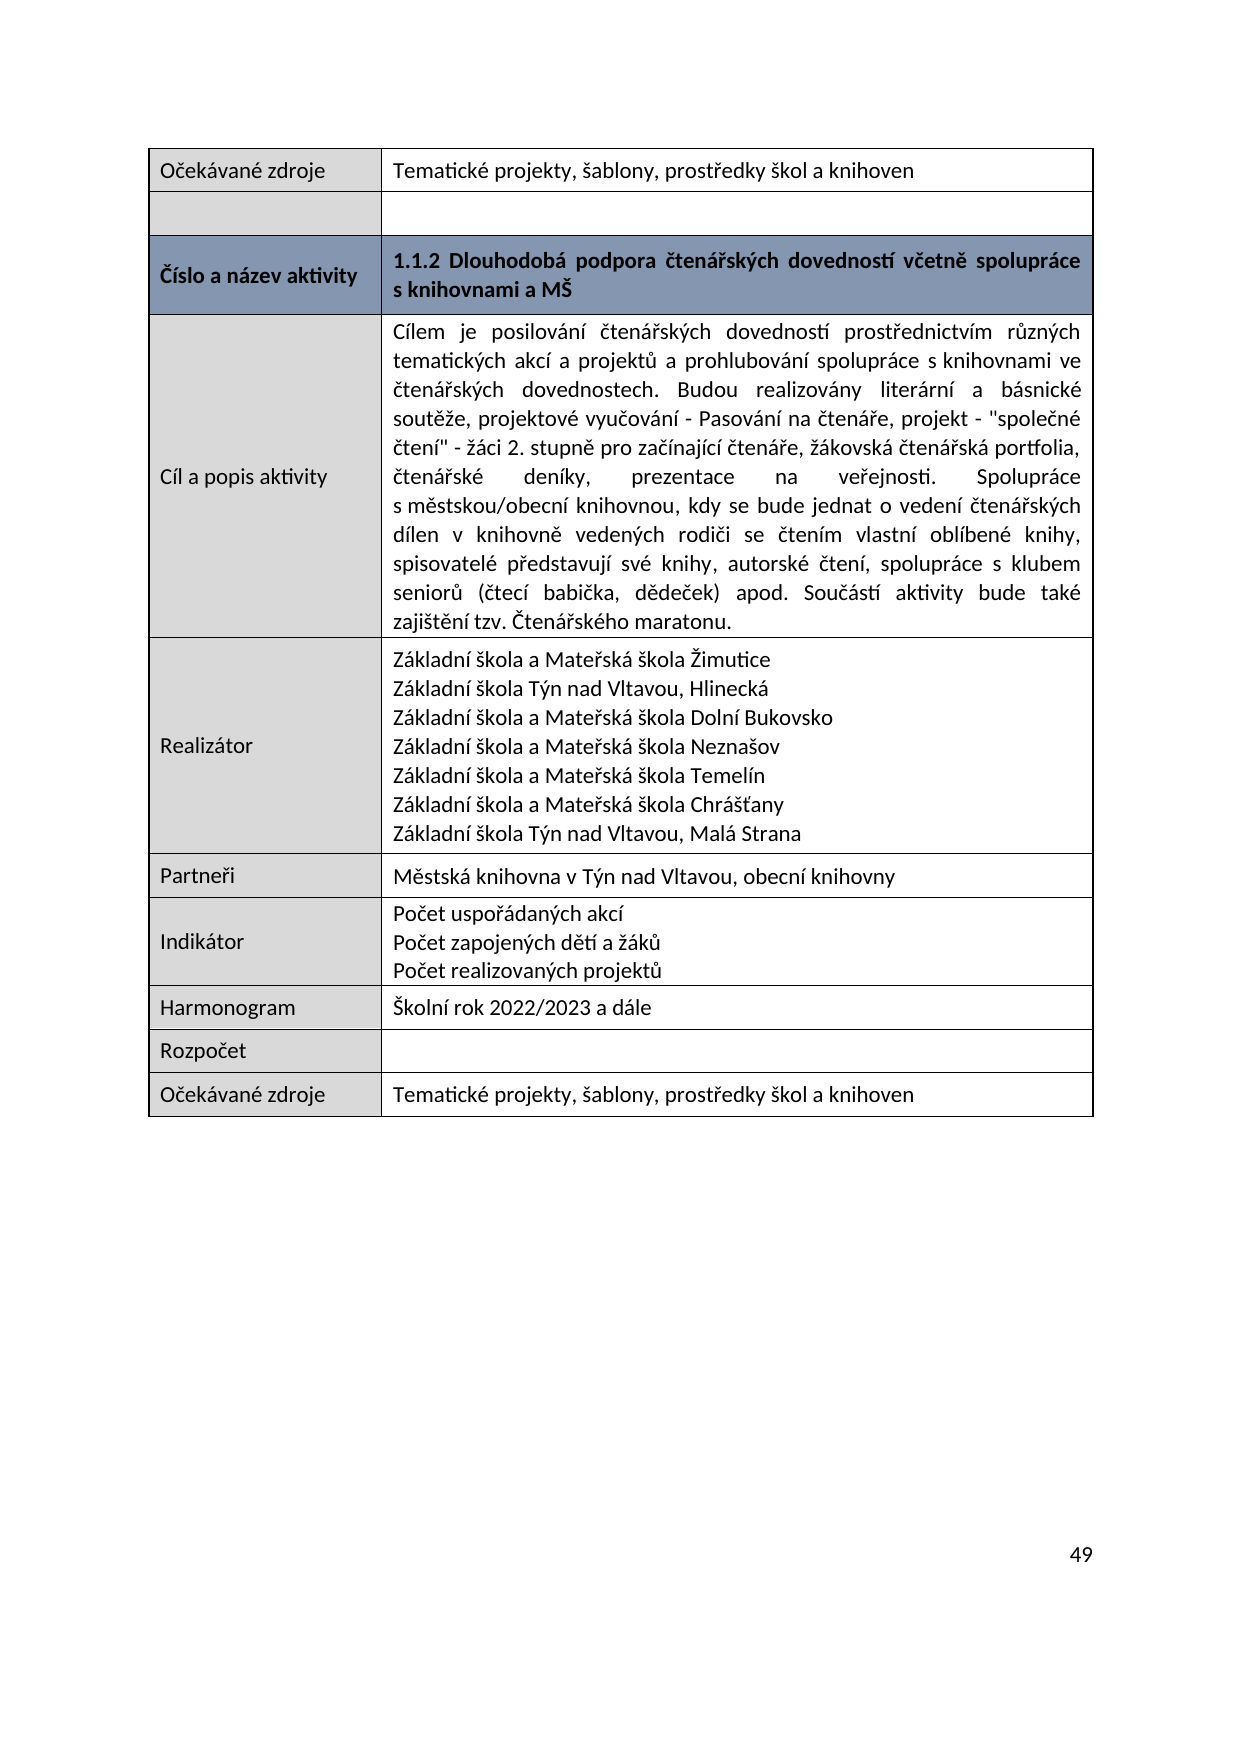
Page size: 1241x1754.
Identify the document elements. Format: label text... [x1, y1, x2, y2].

table_cell Cílem je posilování čtenářských dovedností prostřednictvím různých tematických akcí a projektů a prohlubování spolupráce s knihovnami ve čtenářských dovednostech. Budou realizovány literární a básnické soutěže, projektové vyučování - Pasování na čtenáře, projekt - "společné čtení" - žáci 2. stupně pro začínající čtenáře, žákovská čtenářská portfolia, čtenářské deníky, prezentace na veřejnosti. Spolupráce s městskou/obecní knihovnou, kdy se bude jednat o vedení čtenářských dílen v knihovně vedených rodiči se čtením vlastní oblíbené knihy, spisovatelé představují své knihy, autorské čtení, spolupráce s klubem seniorů (čtecí babička, dědeček) apod. Součástí aktivity bude také zajištění tzv. Čtenářského maratonu. [382, 315, 1092, 637]
table_cell 1.1.2 Dlouhodobá podpora čtenářských dovedností včetně spolupráce s knihovnami a MŠ [382, 236, 1092, 314]
table_cell Tematické projekty, šablony, prostředky škol a knihoven [382, 1073, 1092, 1116]
table_cell Základní škola a Mateřská škola Žimutice Základní škola Týn nad Vltavou, Hlinecká Základní škola a Mateřská škola Dolní Bukovsko Základní škola a Mateřská škola Neznašov Základní škola a Mateřská škola Temelín Základní škola a Mateřská škola Chrášťany Základní škola Týn nad Vltavou, Malá Strana [382, 638, 1092, 853]
table_cell Rozpočet [150, 1030, 381, 1072]
table_cell Realizátor [150, 638, 381, 853]
table_cell Městská knihovna v Týn nad Vltavou, obecní knihovny [382, 854, 1092, 897]
table_cell Očekávané zdroje [150, 1073, 381, 1116]
table_cell Tematické projekty, šablony, prostředky škol a knihoven [382, 149, 1092, 191]
table_cell Indikátor [150, 898, 381, 985]
table_cell Počet uspořádaných akcí Počet zapojených dětí a žáků Počet realizovaných projektů [382, 898, 1092, 985]
table_cell [150, 192, 381, 235]
table_cell Očekávané zdroje [150, 149, 381, 191]
table_cell [382, 1030, 1092, 1072]
table_cell Číslo a název aktivity [150, 236, 381, 314]
table_cell Harmonogram [150, 986, 381, 1028]
table_cell Školní rok 2022/2023 a dále [382, 986, 1092, 1028]
table_cell Partneři [150, 854, 381, 897]
table_cell [382, 192, 1092, 235]
table_cell Cíl a popis aktivity [150, 315, 381, 637]
